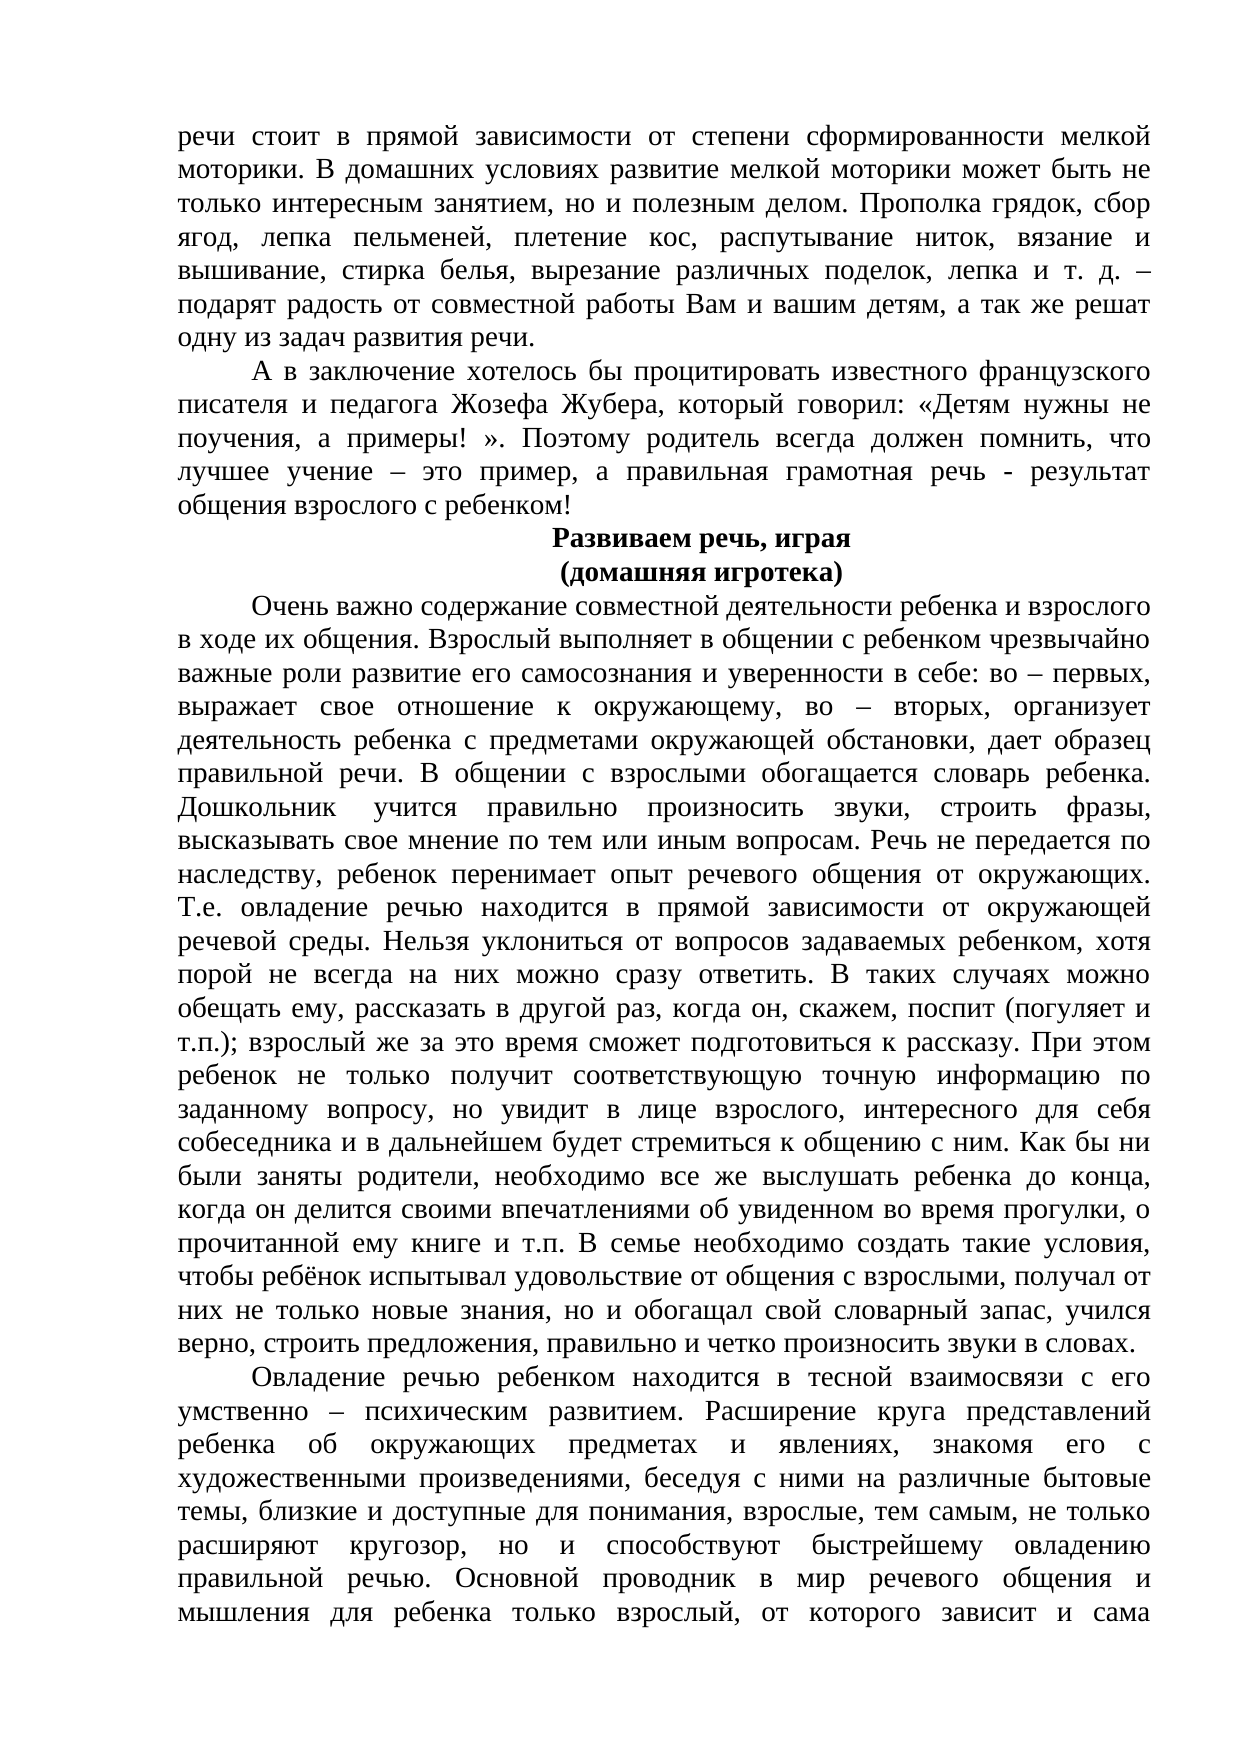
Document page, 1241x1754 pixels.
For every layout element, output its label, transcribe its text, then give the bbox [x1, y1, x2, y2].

text Развиваем речь, играя [177, 521, 1152, 554]
text Очень важно содержание совместной деятельности ребенка и взрослого в ходе их общения. Взрослый выполняет в общении с ребенком чрезвычайно важные роли развитие его самосознания и уверенности в себе: во – первых, выражает свое отношение к окружающему, во – вторых, организует деятельность ребенка с предметами окружающей обстановки, дает образец правильной речи. В общении с взрослыми обогащается словарь ребенка. Дошкольник учится правильно произносить звуки, строить фразы, высказывать свое мнение по тем или иным вопросам. Речь не передается по наследству, ребенок перенимает опыт речевого общения от окружающих. Т.е. овладение речью находится в прямой зависимости от окружающей речевой среды. Нельзя уклониться от вопросов задаваемых ребенком, хотя порой не всегда на них можно сразу ответить. В таких случаях можно обещать ему, рассказать в другой раз, когда он, скажем, поспит (погуляет и т.п.); взрослый же за это время сможет подготовиться к рассказу. При этом ребенок не только получит соответствующую точную информацию по заданному вопросу, но увидит в лице взрослого, интересного для себя собеседника и в дальнейшем будет стремиться к общению с ним. Как бы ни были заняты родители, необходимо все же выслушать ребенка до конца, когда он делится своими впечатлениями об увиденном во время прогулки, о прочитанной ему книге и т.п. В семье необходимо создать такие условия, чтобы ребёнок испытывал удовольствие от общения с взрослыми, получал от них не только новые знания, но и обогащал свой словарный запас, учился верно, строить предложения, правильно и четко произносить звуки в словах. [177, 588, 1152, 1359]
text А в заключение хотелось бы процитировать известного французского писателя и педагога Жозефа Жубера, который говорил: «Детям нужны не поучения, а примеры! ». Поэтому родитель всегда должен помнить, что лучшее учение – это пример, а правильная грамотная речь - результат общения взрослого с ребенком! [177, 353, 1152, 521]
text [177, 118, 1152, 353]
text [177, 1359, 1152, 1627]
text (домашняя игротека) [177, 554, 1152, 588]
